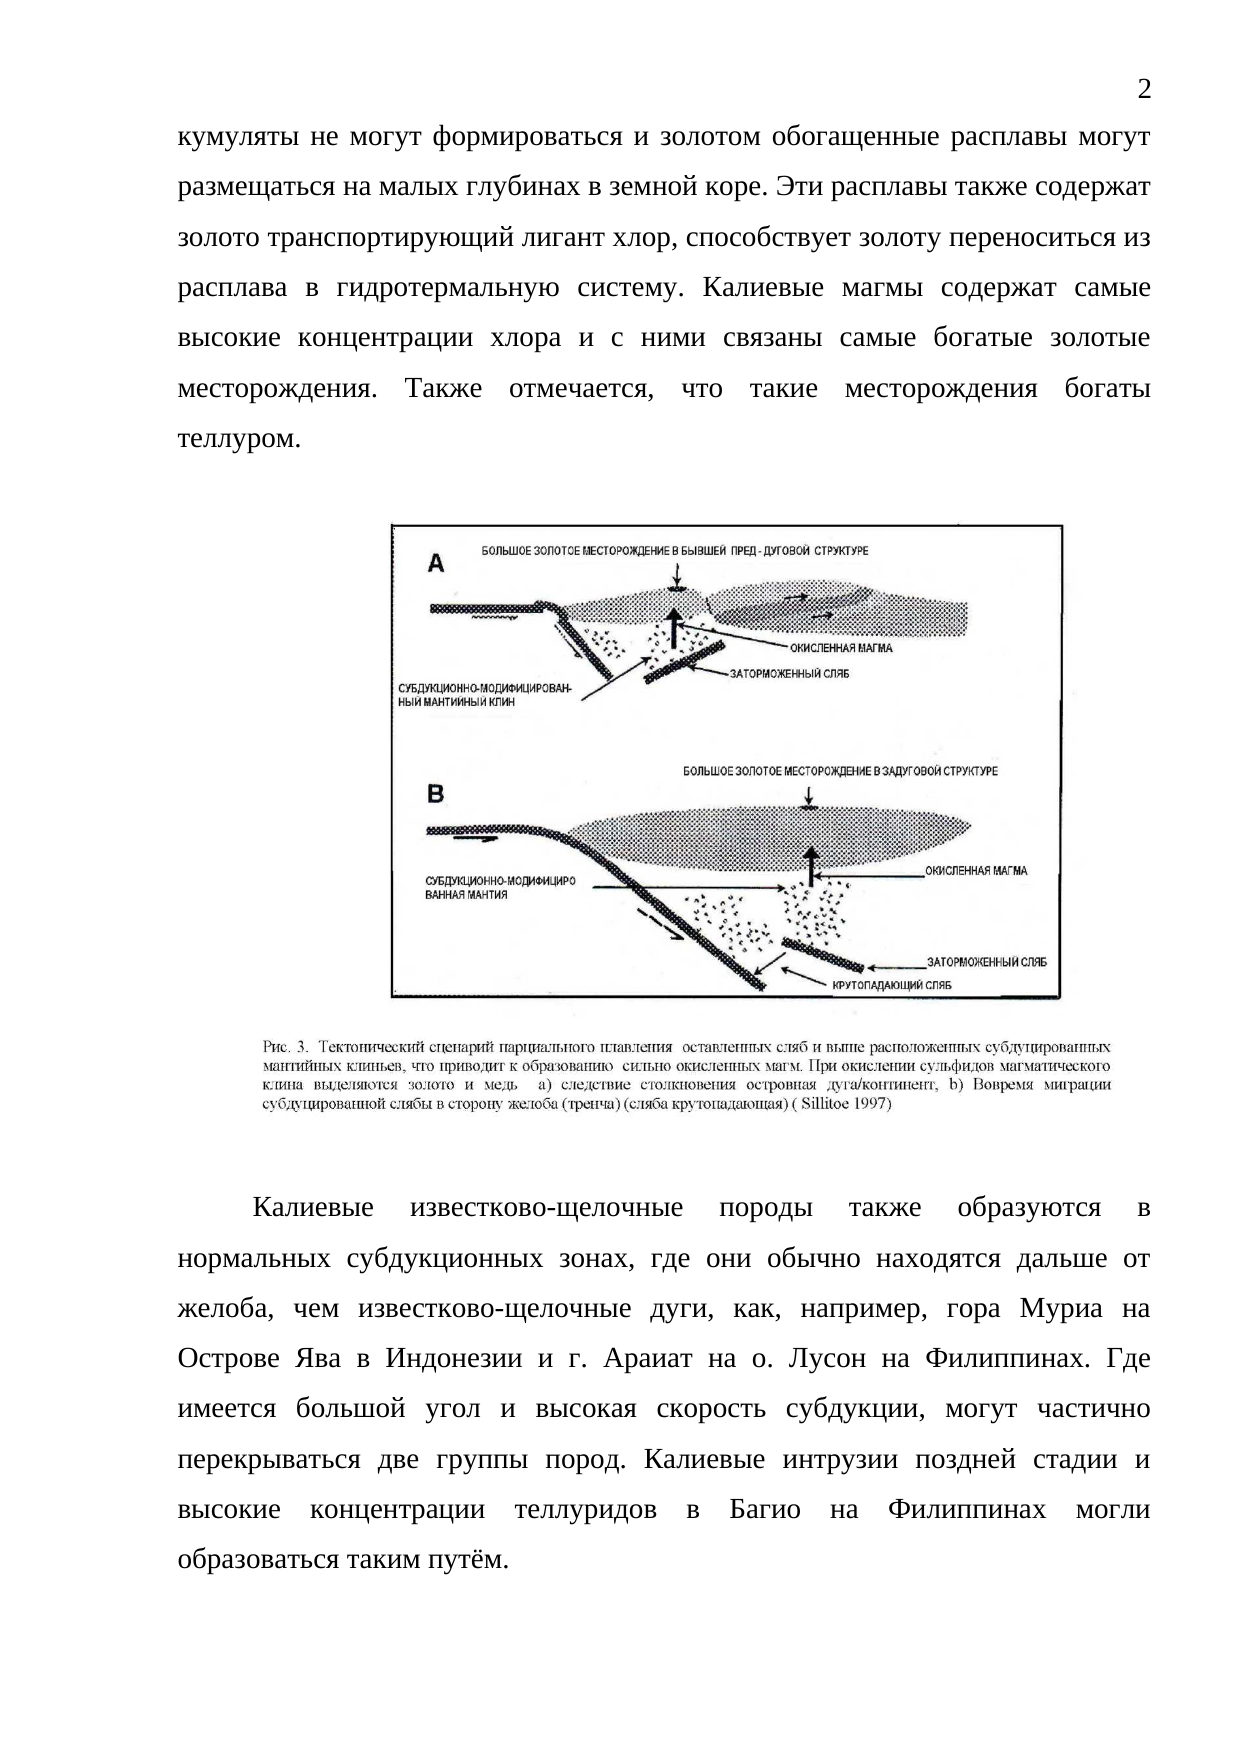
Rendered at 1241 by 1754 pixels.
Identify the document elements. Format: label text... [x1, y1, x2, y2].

picture [252, 520, 1118, 1123]
text Калиевые известково-щелочные породы также образуются в нормальных субдукционных зонах, где они обычно находятся дальше от желоба, чем известково-щелочные дуги, как, например, гора Муриа на Острове Ява в Индонезии и г. Араиат на о. Лусон на Филиппинах. Где имеется большой угол и высокая скорость субдукции, могут частично перекрываться две группы пород. Калиевые интрузии поздней стадии и высокие концентрации теллуридов в Багио на Филиппинах могли образоваться таким путём. [177, 1189, 1152, 1575]
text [177, 118, 1152, 453]
